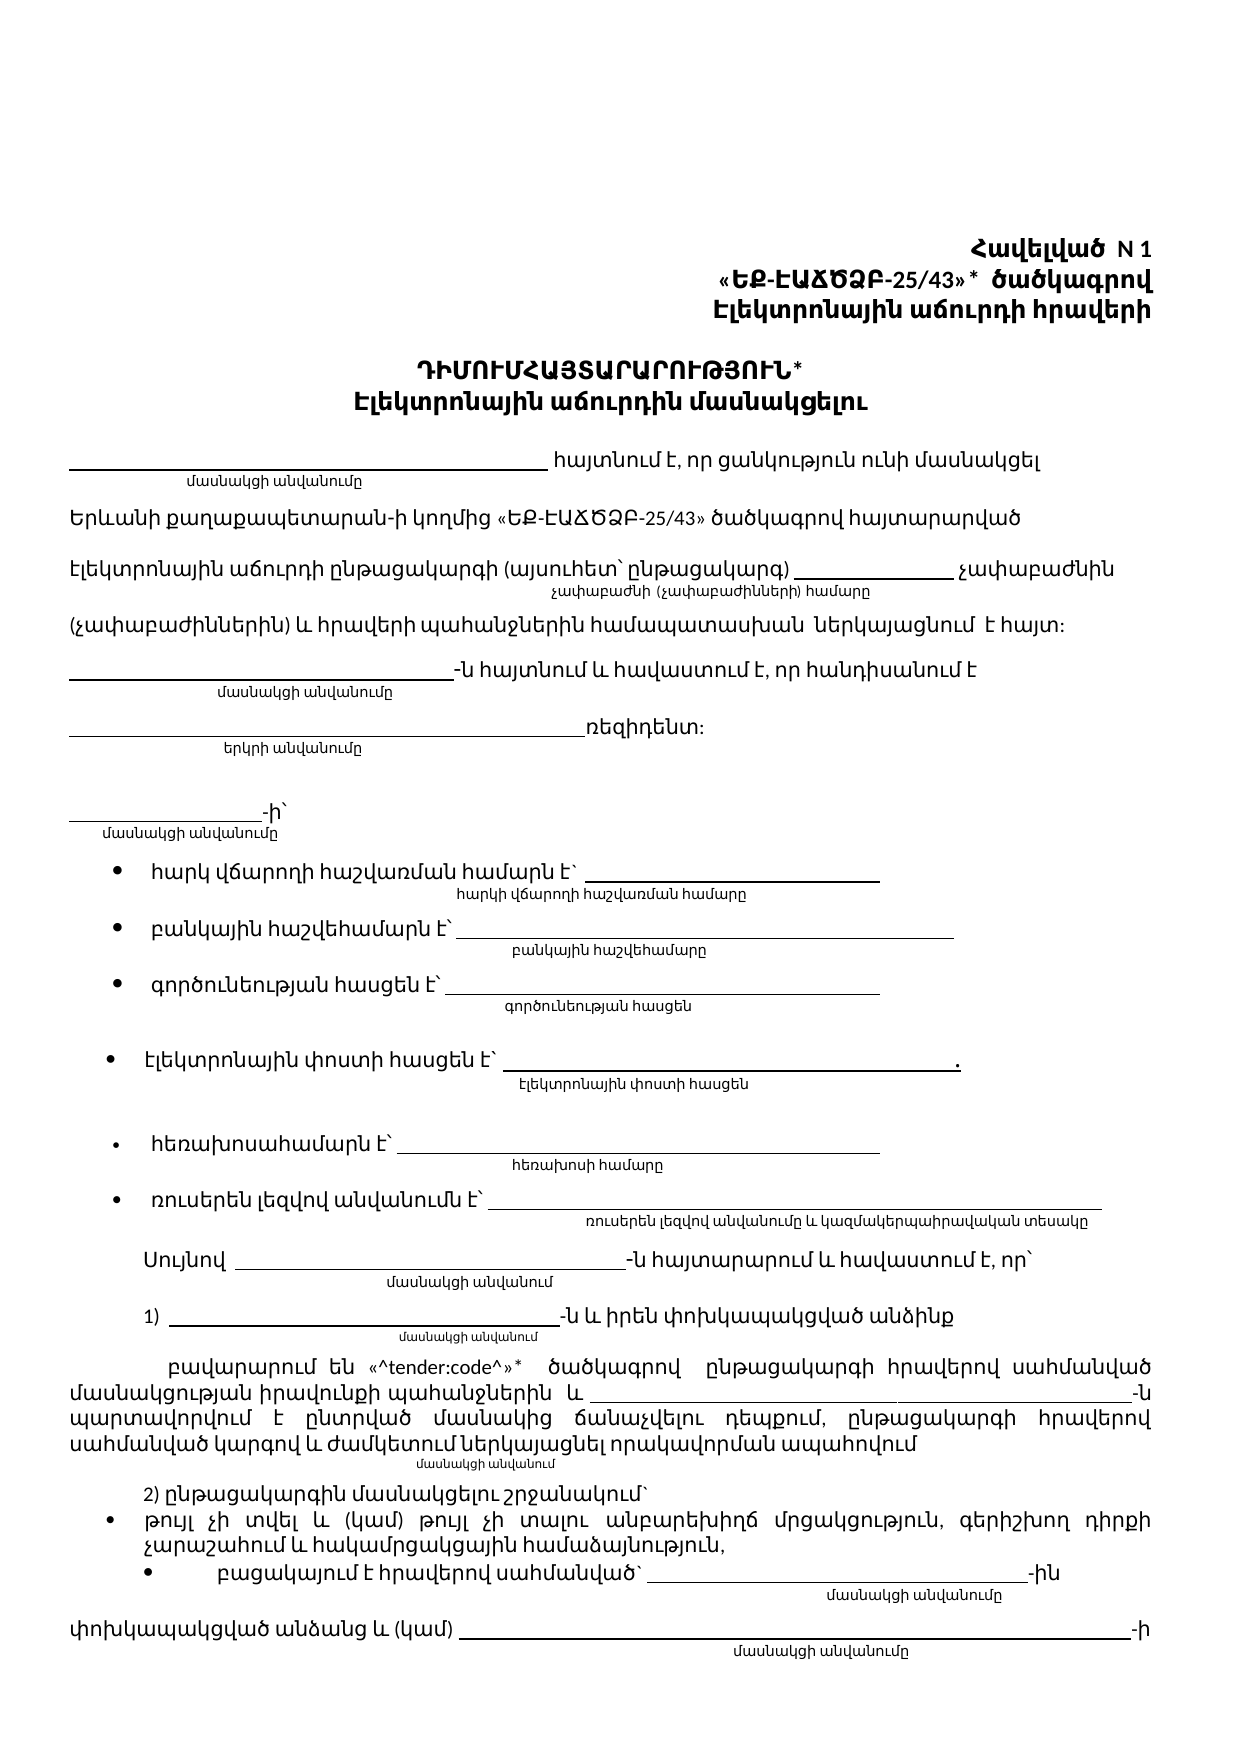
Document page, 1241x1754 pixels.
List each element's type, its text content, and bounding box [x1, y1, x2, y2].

text Երևանի քաղաքապետարան-ի կողմից «ԵՔ-ԷԱՃԾՁԲ-25/43» ծածկագրով հայտարարված [69, 503, 1152, 531]
text բավարարում են «^tender:code^»* ծածկագրով ընթացակարգի հրավերով սահմանված մասնակցության իրավունքի պահանջներին և -ն պարտավորվում է ընտրված մասնակից ճանաչվելու դեպքում, ընթացակարգի հրավերով սահմանված կարգով և ժամկետում ներկայացնել որակավորման ապահովում [69, 1354, 1152, 1456]
text ԴԻՄՈՒՄՀԱՅՏԱՐԱՐՈՒԹՅՈՒՆ* [69, 356, 1152, 386]
text հեռախոսի համարը [438, 1156, 1152, 1187]
text ռուսերեն լեզվով անվանումը և կազմակերպաիրավական տեսակը [512, 1212, 1152, 1243]
text չափաբաժնի (չափաբաժինների) համարը [69, 582, 1152, 612]
text բանկային հաշվեհամարը [438, 941, 1152, 972]
text 1) -ն և իրեն փոխկապակցված անձինք [69, 1304, 1152, 1329]
text երկրի անվանումը [69, 739, 1152, 770]
text հարկի վճարողի հաշվառման համարը [69, 885, 1152, 916]
list բացակայում է հրավերով սահմանված` -ին [69, 1558, 1152, 1586]
text մասնակցի անվանում [69, 1456, 1152, 1482]
text -ի՝ [69, 799, 1152, 824]
text մասնակցի անվանում [69, 1273, 1152, 1304]
text հայտնում է, որ ցանկություն ունի մասնակցել [69, 447, 1152, 472]
subtitle Էլեկտրոնային աճուրդին մասնակցելու [69, 386, 1152, 417]
text մասնակցի անվանում [69, 1329, 1152, 1354]
list թույլ չի տվել և (կամ) թույլ չի տալու անբարեխիղճ մրցակցություն, գերիշխող դիրքի չարաշահում և հակամրցակցային համաձայնություն, [107, 1507, 1152, 1558]
text Հավելված N 1 [69, 233, 1152, 264]
text «ԵՔ-ԷԱՃԾՁԲ-25/43»* ծածկագրով [69, 264, 1152, 294]
text Սույնով -ն հայտարարում և հավաստում է, որ՝ [69, 1243, 1152, 1273]
text մասնակցի անվանումը [69, 1586, 1152, 1616]
text էլեկտրոնային աճուրդի ընթացակարգի (այսուհետ՝ ընթացակարգ) չափաբաժնին [69, 556, 1152, 582]
text գործունեության հասցեն [69, 998, 1152, 1028]
list հեռախոսահամարն է՝ [113, 1131, 1152, 1156]
text 2) ընթացակարգին մասնակցելու շրջանակում` [69, 1482, 1152, 1507]
text -ն հայտնում և հավաստում է, որ հանդիսանում է [69, 653, 1152, 684]
text ռեզիդենտ: [69, 714, 1152, 739]
list էլեկտրոնային փոստի հասցեն է` . [107, 1041, 1152, 1075]
list բանկային հաշվեհամարն է՝ [113, 916, 1152, 941]
text մասնակցի անվանումը [69, 472, 1152, 503]
list ռուսերեն լեզվով անվանումն է՝ [113, 1187, 1152, 1212]
text մասնակցի անվանումը [69, 684, 1152, 714]
text մասնակցի անվանումը [69, 1642, 1152, 1672]
list գործունեության հասցեն է՝ [113, 972, 1152, 998]
text մասնակցի անվանումը [69, 824, 1152, 855]
text էլեկտրոնային փոստի հասցեն [364, 1075, 1152, 1105]
text (չափաբաժիններին) և հրավերի պահանջներին համապատասխան ներկայացնում է հայտ: [69, 612, 1152, 638]
text փոխկապակցված անձանց և (կամ) -ի [69, 1616, 1152, 1642]
list հարկ վճարողի հաշվառման համարն է` [113, 855, 1152, 885]
text Էլեկտրոնային աճուրդի հրավերի [69, 294, 1152, 325]
